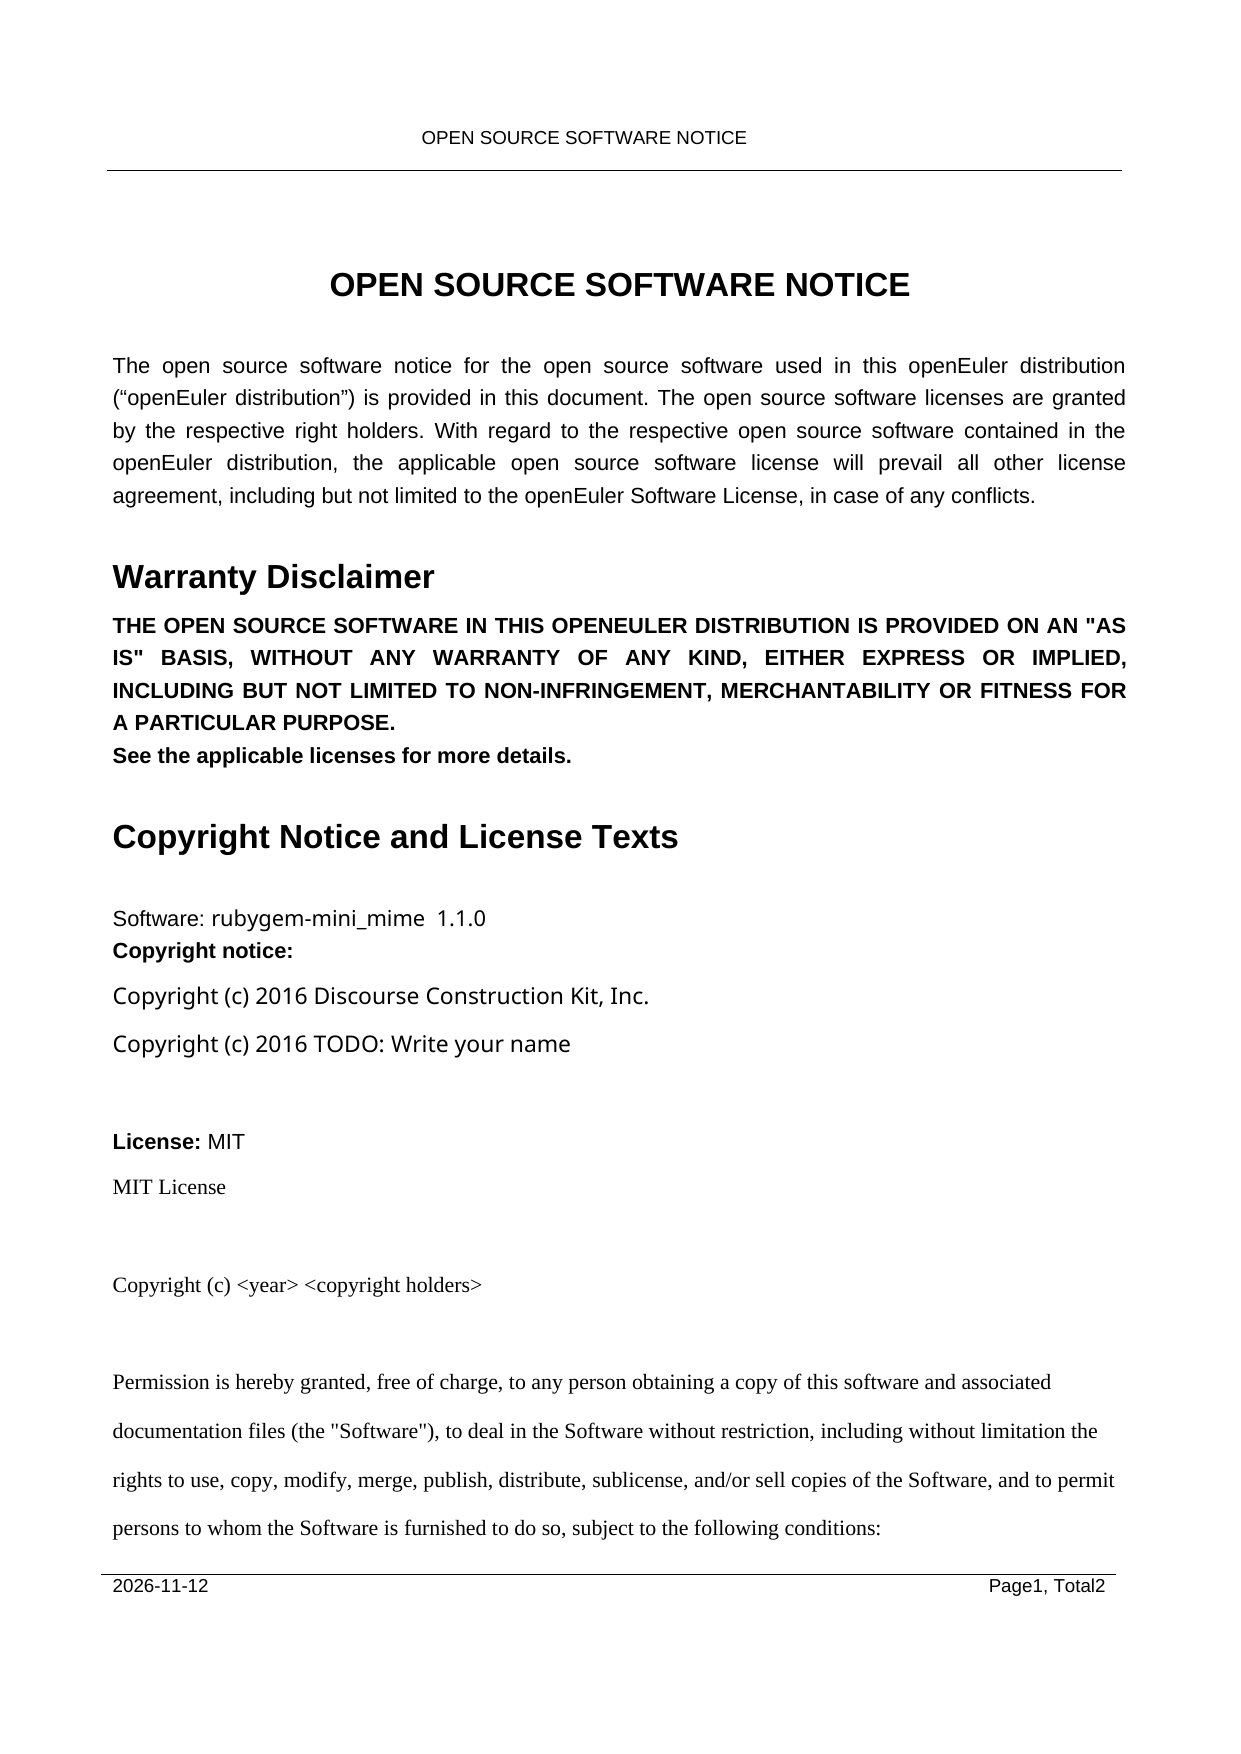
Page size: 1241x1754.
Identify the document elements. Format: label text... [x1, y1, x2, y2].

text License: MIT [112, 1125, 1128, 1158]
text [112, 1170, 1128, 1544]
text THE OPEN SOURCE SOFTWARE IN THIS OPENEULER DISTRIBUTION IS PROVIDED ON AN "AS IS" BASIS, WITHOUT ANY WARRANTY OF ANY KIND, EITHER EXPRESS OR IMPLIED, INCLUDING BUT NOT LIMITED TO NON-INFRINGEMENT, MERCHANTABILITY OR FITNESS FOR A PARTICULAR PURPOSE. See the applicable licenses for more details. [112, 609, 1128, 771]
text Warranty Disclaimer [112, 544, 1128, 609]
text Copyright Notice and License Texts [112, 804, 1128, 869]
text OPEN SOURCE SOFTWARE NOTICE [112, 251, 1128, 316]
text Copyright notice: [112, 934, 1128, 966]
text The open source software notice for the open source software used in this openEuler distribution (“openEuler distribution”) is provided in this document. The open source software licenses are granted by the respective right holders. With regard to the respective open source software contained in the openEuler distribution, the applicable open source software license will prevail all other license agreement, including but not limited to the openEuler Software License, in case of any conflicts. [112, 349, 1128, 511]
text Software: rubygem-mini_mime 1.1.0 [112, 901, 1128, 934]
text Copyright (c) 2016 Discourse Construction Kit, Inc. Copyright (c) 2016 TODO: Write your name [112, 979, 1128, 1109]
